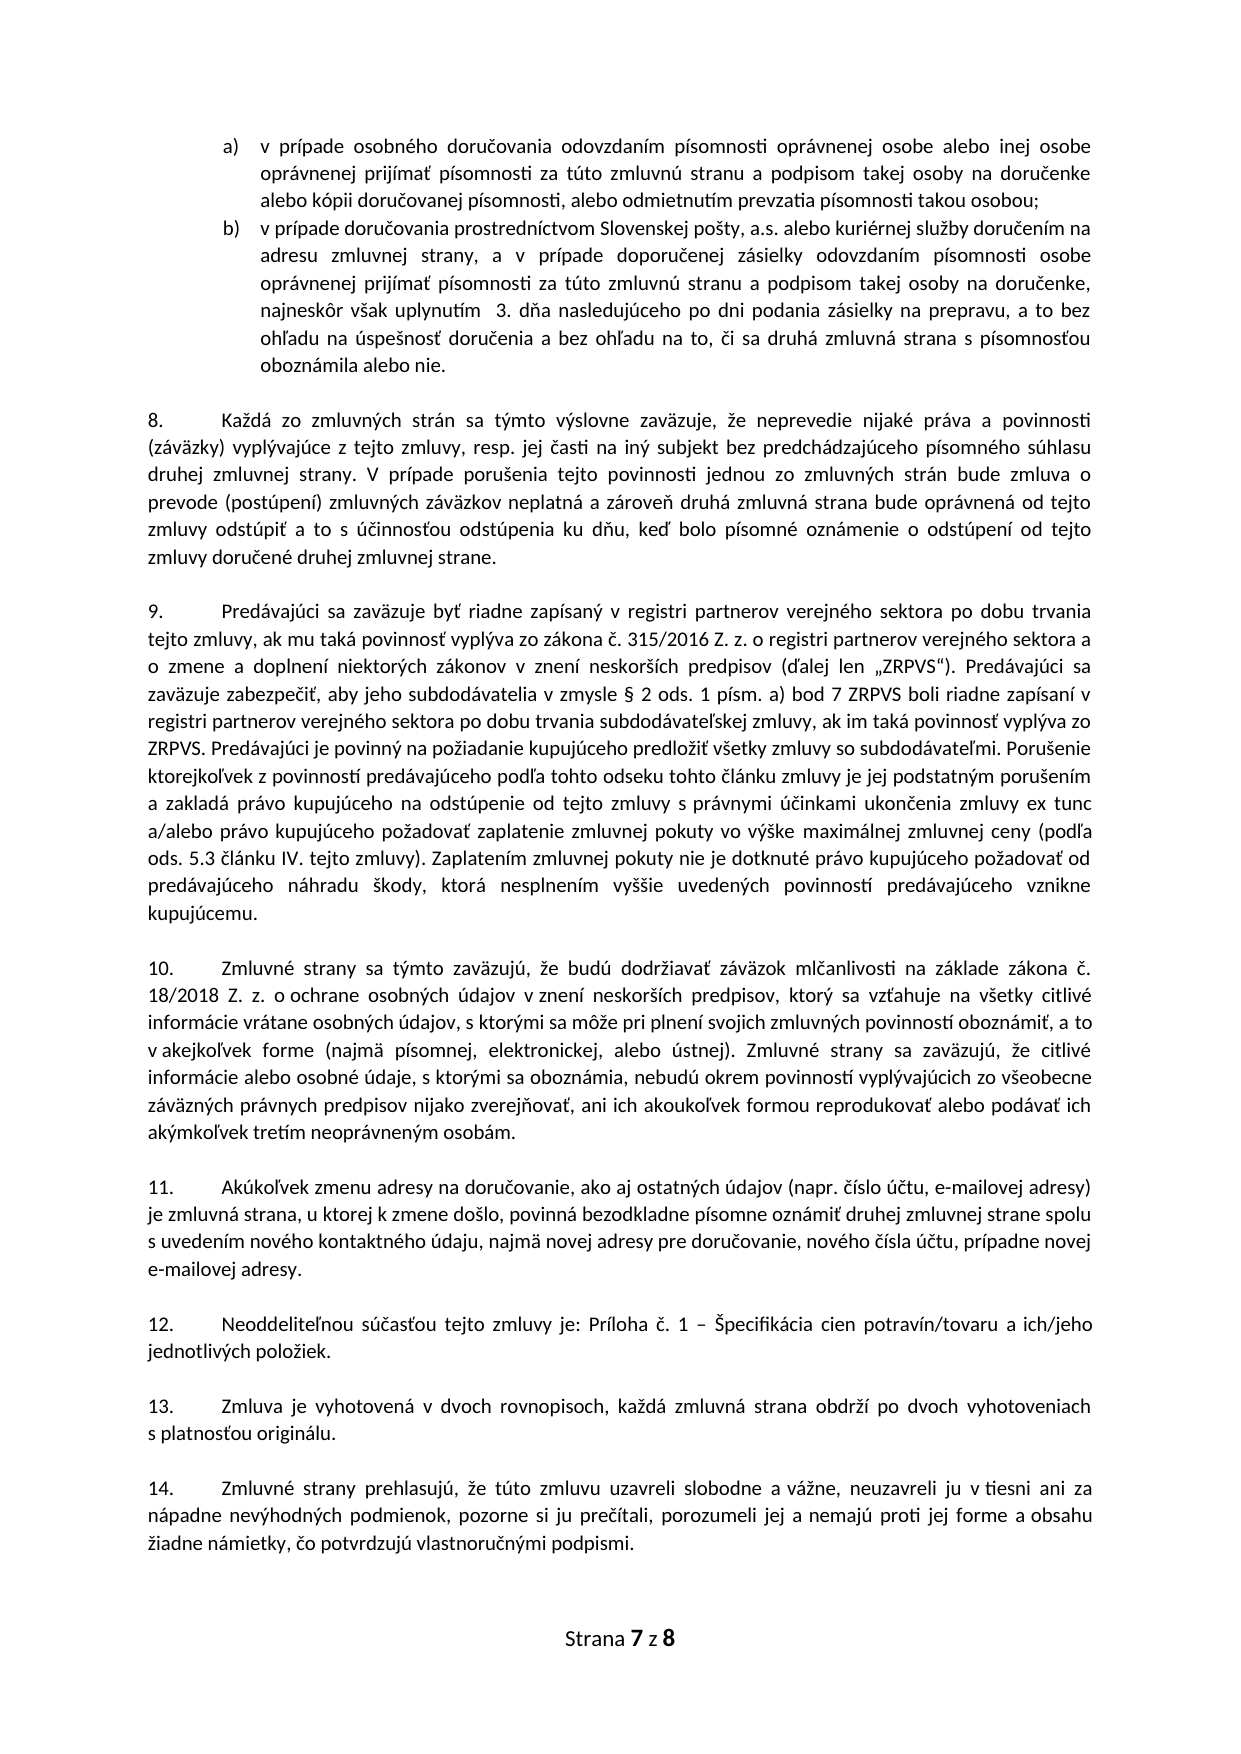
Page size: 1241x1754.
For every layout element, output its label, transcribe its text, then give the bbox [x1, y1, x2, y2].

list Zmluva je vyhotovená v dvoch rovnopisoch, každá zmluvná strana obdrží po dvoch vyhotoveniach s platnosťou originálu. [148, 1393, 1093, 1446]
list v prípade doručovania prostredníctvom Slovenskej pošty, a.s. alebo kuriérnej služby doručením na adresu zmluvnej strany, a v prípade doporučenej zásielky odovzdaním písomnosti osobe oprávnenej prijímať písomnosti za túto zmluvnú stranu a podpisom takej osoby na doručenke, najneskôr však uplynutím 3. dňa nasledujúceho po dni podania zásielky na prepravu, a to bez ohľadu na úspešnosť doručenia a bez ohľadu na to, či sa druhá zmluvná strana s písomnosťou oboznámila alebo nie. [223, 215, 1093, 377]
list Akúkoľvek zmenu adresy na doručovanie, ako aj ostatných údajov (napr. číslo účtu, e-mailovej adresy) je zmluvná strana, u ktorej k zmene došlo, povinná bezodkladne písomne oznámiť druhej zmluvnej strane spolu s uvedením nového kontaktného údaju, najmä novej adresy pre doručovanie, nového čísla účtu, prípadne novej e-mailovej adresy. [148, 1174, 1093, 1282]
list v prípade osobného doručovania odovzdaním písomnosti oprávnenej osobe alebo inej osobe oprávnenej prijímať písomnosti za túto zmluvnú stranu a podpisom takej osoby na doručenke alebo kópii doručovanej písomnosti, alebo odmietnutím prevzatia písomnosti takou osobou; [223, 133, 1093, 213]
list Neoddeliteľnou súčasťou tejto zmluvy je: Príloha č. 1 – Špecifikácia cien potravín/tovaru a ich/jeho jednotlivých položiek. [148, 1311, 1093, 1364]
list Zmluvné strany sa týmto zaväzujú, že budú dodržiavať záväzok mlčanlivosti na základe zákona č. 18/2018 Z. z. o ochrane osobných údajov v znení neskorších predpisov, ktorý sa vzťahuje na všetky citlivé informácie vrátane osobných údajov, s ktorými sa môže pri plnení svojich zmluvných povinností oboznámiť, a to v akejkoľvek forme (najmä písomnej, elektronickej, alebo ústnej). Zmluvné strany sa zaväzujú, že citlivé informácie alebo osobné údaje, s ktorými sa oboznámia, nebudú okrem povinností vyplývajúcich zo všeobecne záväzných právnych predpisov nijako zverejňovať, ani ich akoukoľvek formou reprodukovať alebo podávať ich akýmkoľvek tretím neoprávneným osobám. [148, 955, 1093, 1144]
list Predávajúci sa zaväzuje byť riadne zapísaný v registri partnerov verejného sektora po dobu trvania tejto zmluvy, ak mu taká povinnosť vyplýva zo zákona č. 315/2016 Z. z. o registri partnerov verejného sektora a o zmene a doplnení niektorých zákonov v znení neskorších predpisov (ďalej len „ZRPVS“). Predávajúci sa zaväzuje zabezpečiť, aby jeho subdodávatelia v zmysle § 2 ods. 1 písm. a) bod 7 ZRPVS boli riadne zapísaní v registri partnerov verejného sektora po dobu trvania subdodávateľskej zmluvy, ak im taká povinnosť vyplýva zo ZRPVS. Predávajúci je povinný na požiadanie kupujúceho predložiť všetky zmluvy so subdodávateľmi. Porušenie ktorejkoľvek z povinností predávajúceho podľa tohto odseku tohto článku zmluvy je jej podstatným porušením a zakladá právo kupujúceho na odstúpenie od tejto zmluvy s právnymi účinkami ukončenia zmluvy ex tunc a/alebo právo kupujúceho požadovať zaplatenie zmluvnej pokuty vo výške maximálnej zmluvnej ceny (podľa ods. 5.3 článku IV. tejto zmluvy). Zaplatením zmluvnej pokuty nie je dotknuté právo kupujúceho požadovať od predávajúceho náhradu škody, ktorá nesplnením vyššie uvedených povinností predávajúceho vznikne kupujúcemu. [148, 599, 1093, 925]
list Zmluvné strany prehlasujú, že túto zmluvu uzavreli slobodne a vážne, neuzavreli ju v tiesni ani za nápadne nevýhodných podmienok, pozorne si ju prečítali, porozumeli jej a nemajú proti jej forme a obsahu žiadne námietky, čo potvrdzujú vlastnoručnými podpismi. [148, 1475, 1093, 1556]
list Každá zo zmluvných strán sa týmto výslovne zaväzuje, že neprevedie nijaké práva a povinnosti (záväzky) vyplývajúce z tejto zmluvy, resp. jej časti na iný subjekt bez predchádzajúceho písomného súhlasu druhej zmluvnej strany. V prípade porušenia tejto povinnosti jednou zo zmluvných strán bude zmluva o prevode (postúpení) zmluvných záväzkov neplatná a zároveň druhá zmluvná strana bude oprávnená od tejto zmluvy odstúpiť a to s účinnosťou odstúpenia ku dňu, keď bolo písomné oznámenie o odstúpení od tejto zmluvy doručené druhej zmluvnej strane. [148, 407, 1093, 569]
